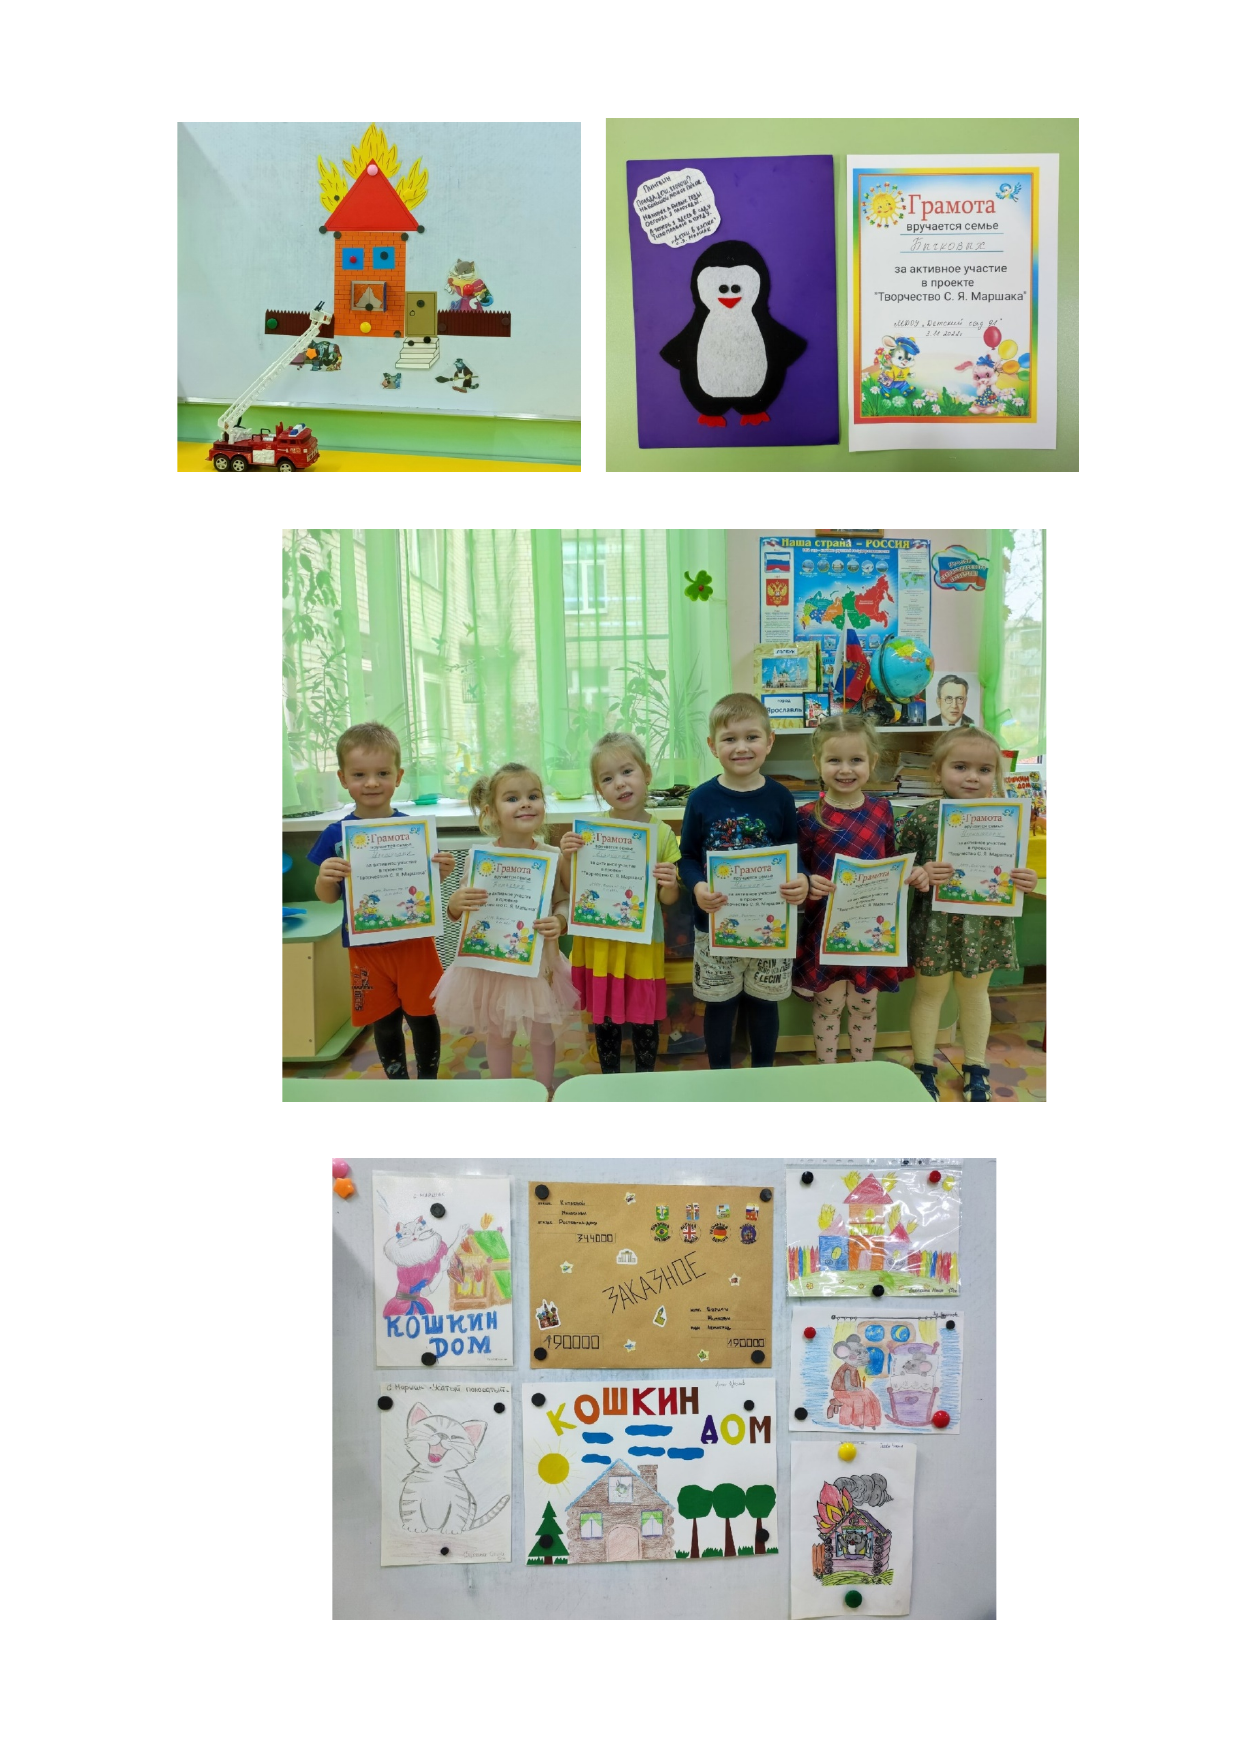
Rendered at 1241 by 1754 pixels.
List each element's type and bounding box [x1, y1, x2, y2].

picture [177, 122, 581, 472]
picture [282, 529, 1047, 1102]
picture [332, 1158, 997, 1620]
picture [605, 118, 1079, 472]
